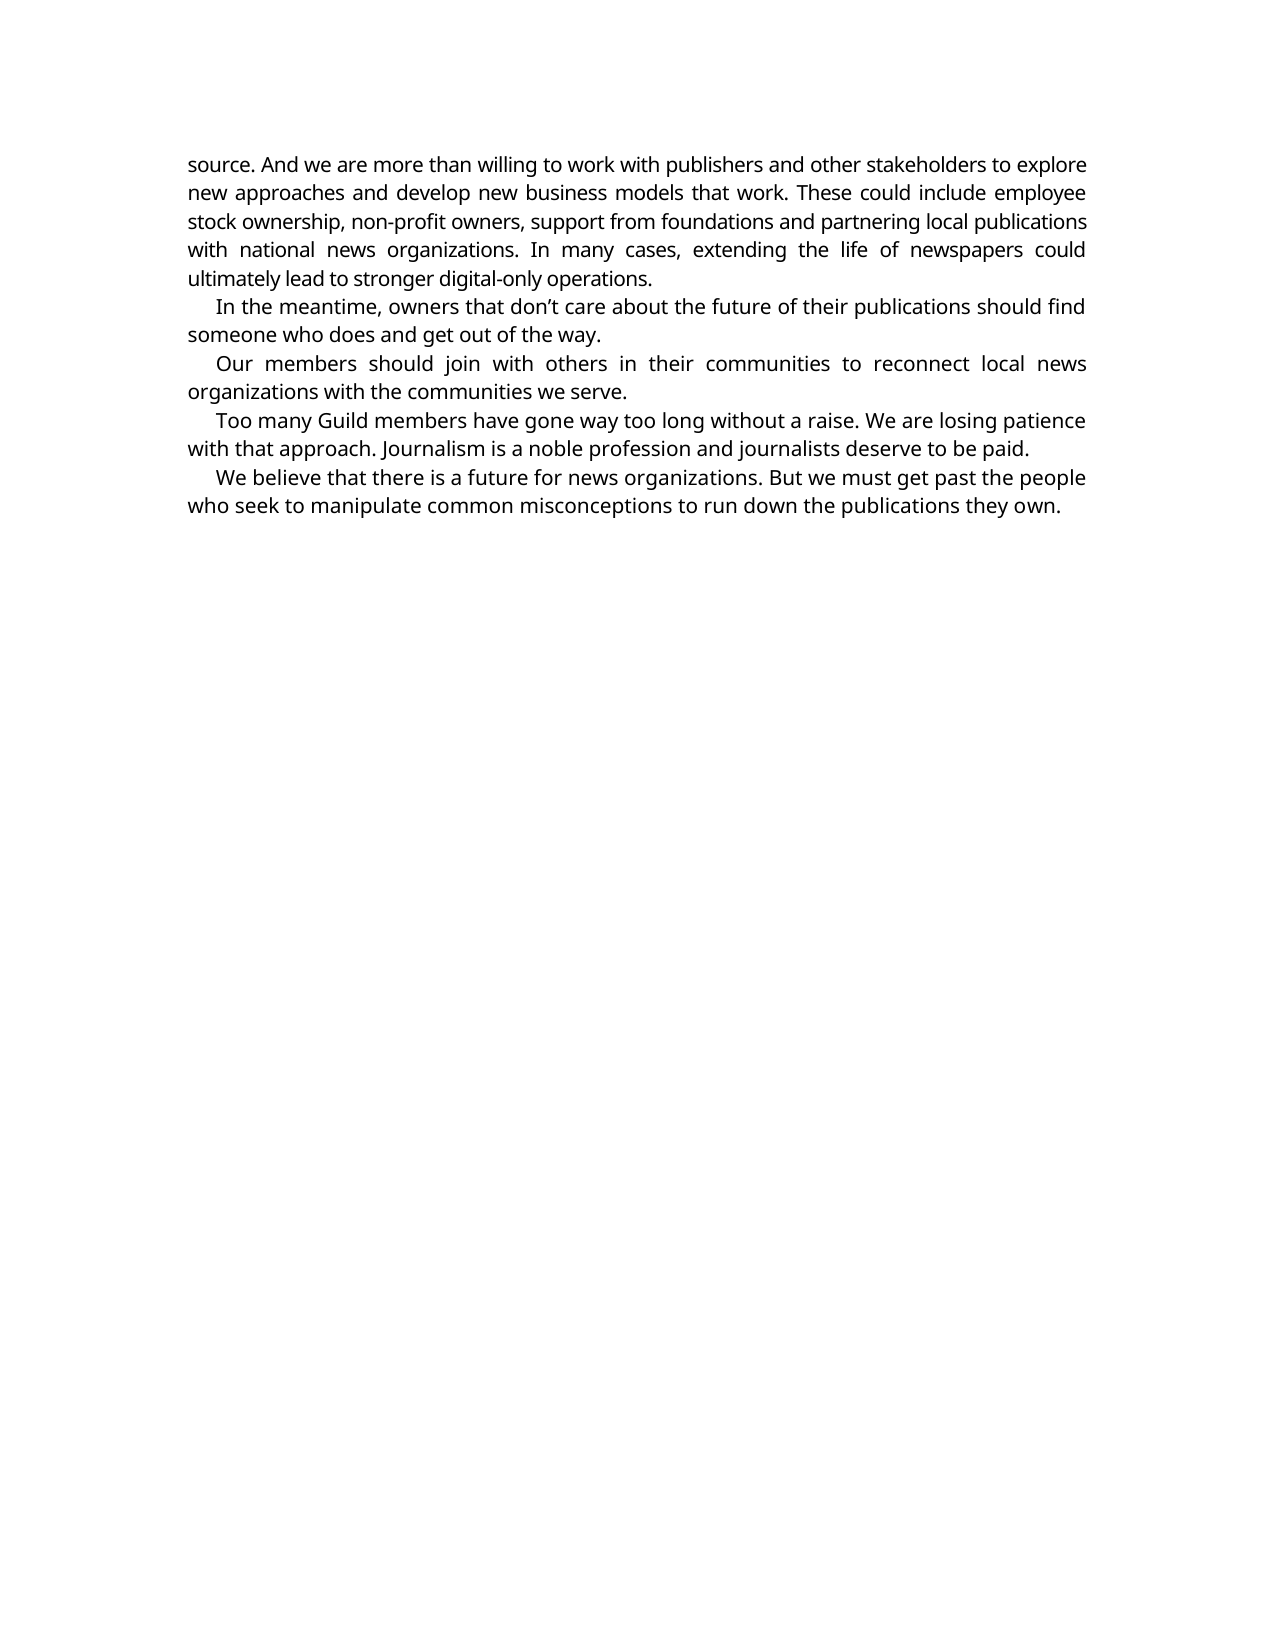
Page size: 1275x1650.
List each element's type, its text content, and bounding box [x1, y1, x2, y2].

text In the meantime, owners that don’t care about the future of their publications should find someone who does and get out of the way. [187, 292, 1087, 349]
text We believe that there is a future for news organizations. But we must get past the people who seek to manipulate common misconceptions to run down the publications they own. [187, 463, 1087, 520]
text Too many Guild members have gone way too long without a raise. We are losing patience with that approach. Journalism is a noble profession and journalists deserve to be paid. [187, 406, 1087, 463]
text Our members should join with others in their communities to reconnect local news organizations with the communities we serve. [187, 349, 1087, 406]
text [187, 150, 1087, 292]
